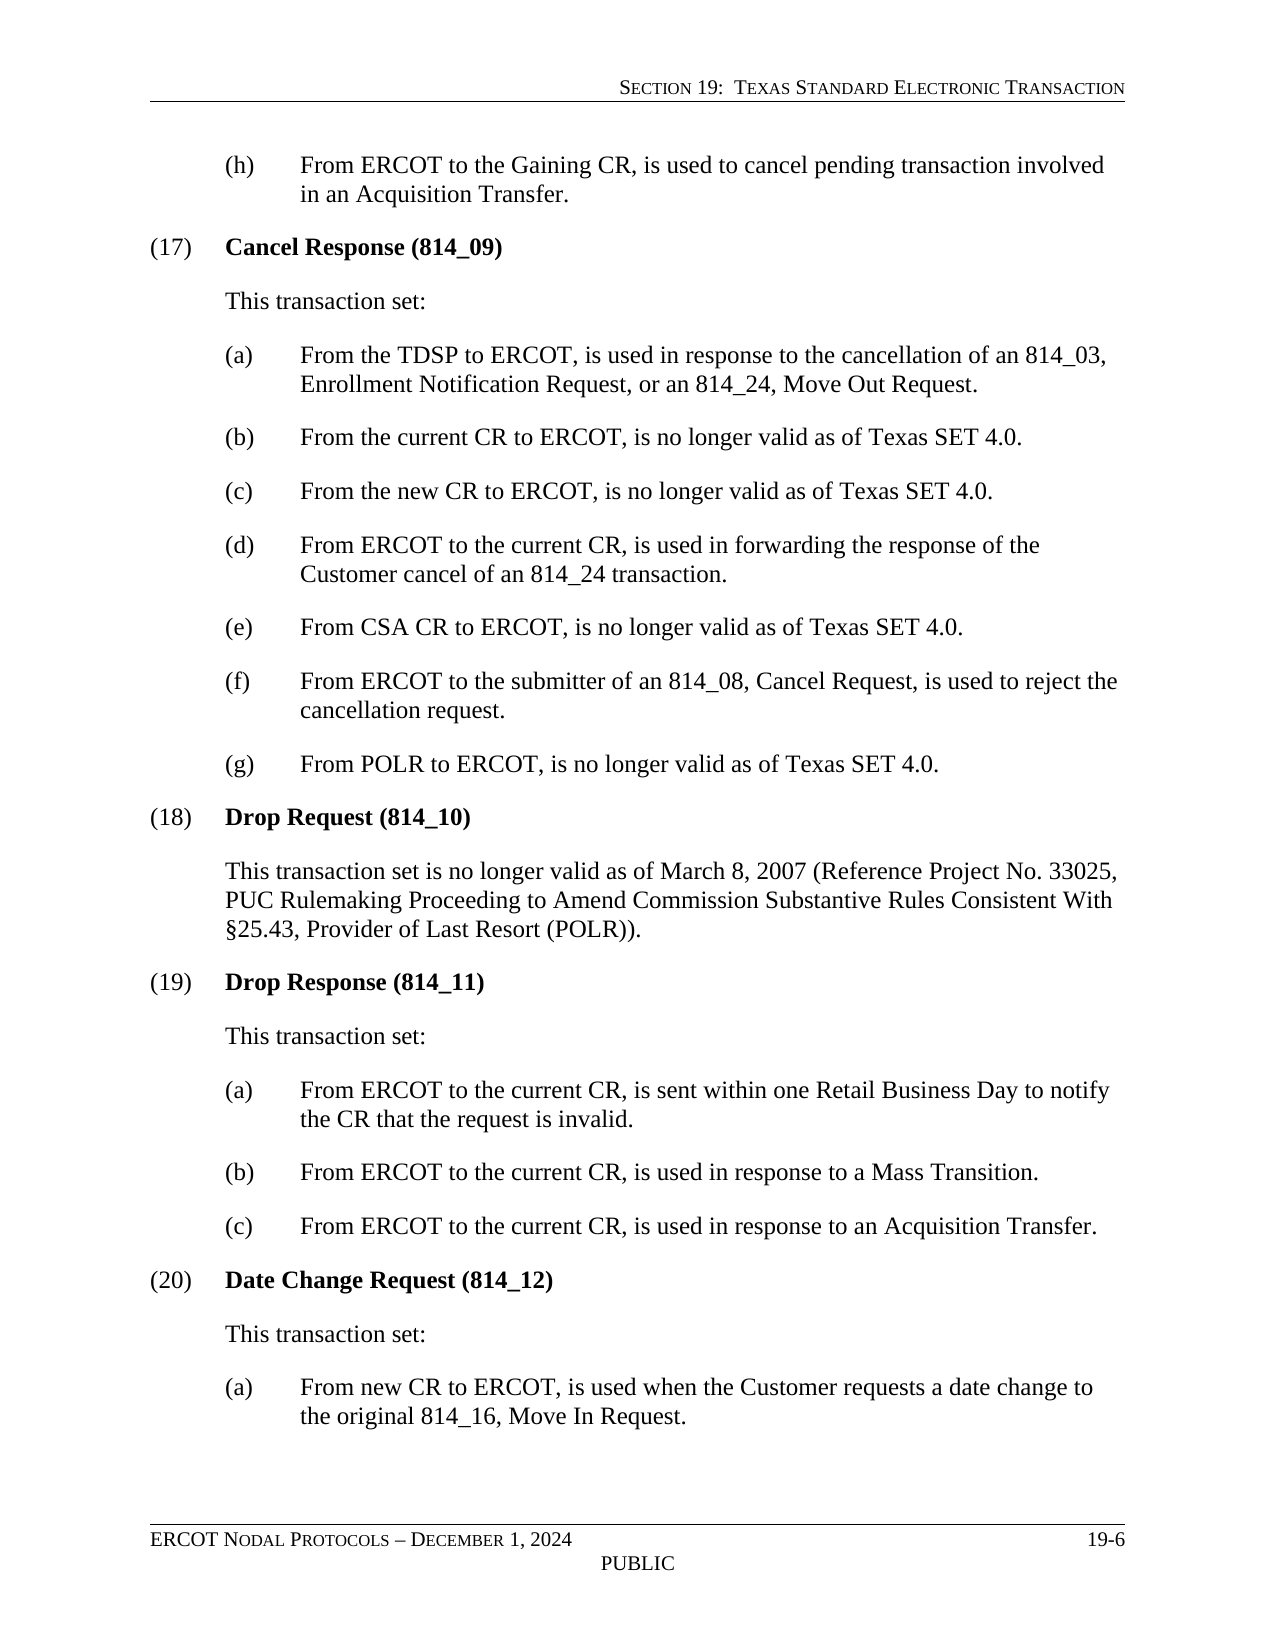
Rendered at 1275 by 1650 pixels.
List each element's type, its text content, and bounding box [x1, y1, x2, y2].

list (b) From the current CR to ERCOT, is no longer valid as of Texas SET 4.0. [225, 422, 1125, 451]
list (a) From the TDSP to ERCOT, is used in response to the cancellation of an 814_03, Enrollment Notification Request, or an 814_24, Move Out Request. [225, 340, 1125, 397]
list (c) From ERCOT to the current CR, is used in response to an Acquisition Transfer. [225, 1211, 1125, 1240]
list (a) From ERCOT to the current CR, is sent within one Retail Business Day to notify the CR that the request is invalid. [225, 1075, 1125, 1132]
list (g) From POLR to ERCOT, is no longer valid as of Texas SET 4.0. [225, 749, 1125, 777]
text This transaction set: [225, 1021, 1125, 1050]
text This transaction set: [225, 286, 1125, 315]
list (b) From ERCOT to the current CR, is used in response to a Mass Transition. [225, 1157, 1125, 1186]
text This transaction set is no longer valid as of March 8, 2007 (Reference Project No. 33025, PUC Rulemaking Proceeding to Amend Commission Substantive Rules Consistent With §25.43, Provider of Last Resort (POLR)). [225, 856, 1125, 942]
list (h) From ERCOT to the Gaining CR, is used to cancel pending transaction involved in an Acquisition Transfer. [225, 150, 1125, 207]
list (e) From CSA CR to ERCOT, is no longer valid as of Texas SET 4.0. [225, 612, 1125, 641]
list (f) From ERCOT to the submitter of an 814_08, Cancel Request, is used to reject the cancellation request. [225, 666, 1125, 724]
text (20) Date Change Request (814_12) [150, 1265, 1125, 1294]
list (a) From new CR to ERCOT, is used when the Customer requests a date change to the original 814_16, Move In Request. [225, 1372, 1125, 1430]
text This transaction set: [225, 1319, 1125, 1347]
text (19) Drop Response (814_11) [150, 967, 1125, 996]
list (d) From ERCOT to the current CR, is used in forwarding the response of the Customer cancel of an 814_24 transaction. [225, 530, 1125, 587]
list (c) From the new CR to ERCOT, is no longer valid as of Texas SET 4.0. [225, 476, 1125, 505]
text (17) Cancel Response (814_09) [150, 232, 1125, 261]
text (18) Drop Request (814_10) [150, 802, 1125, 831]
